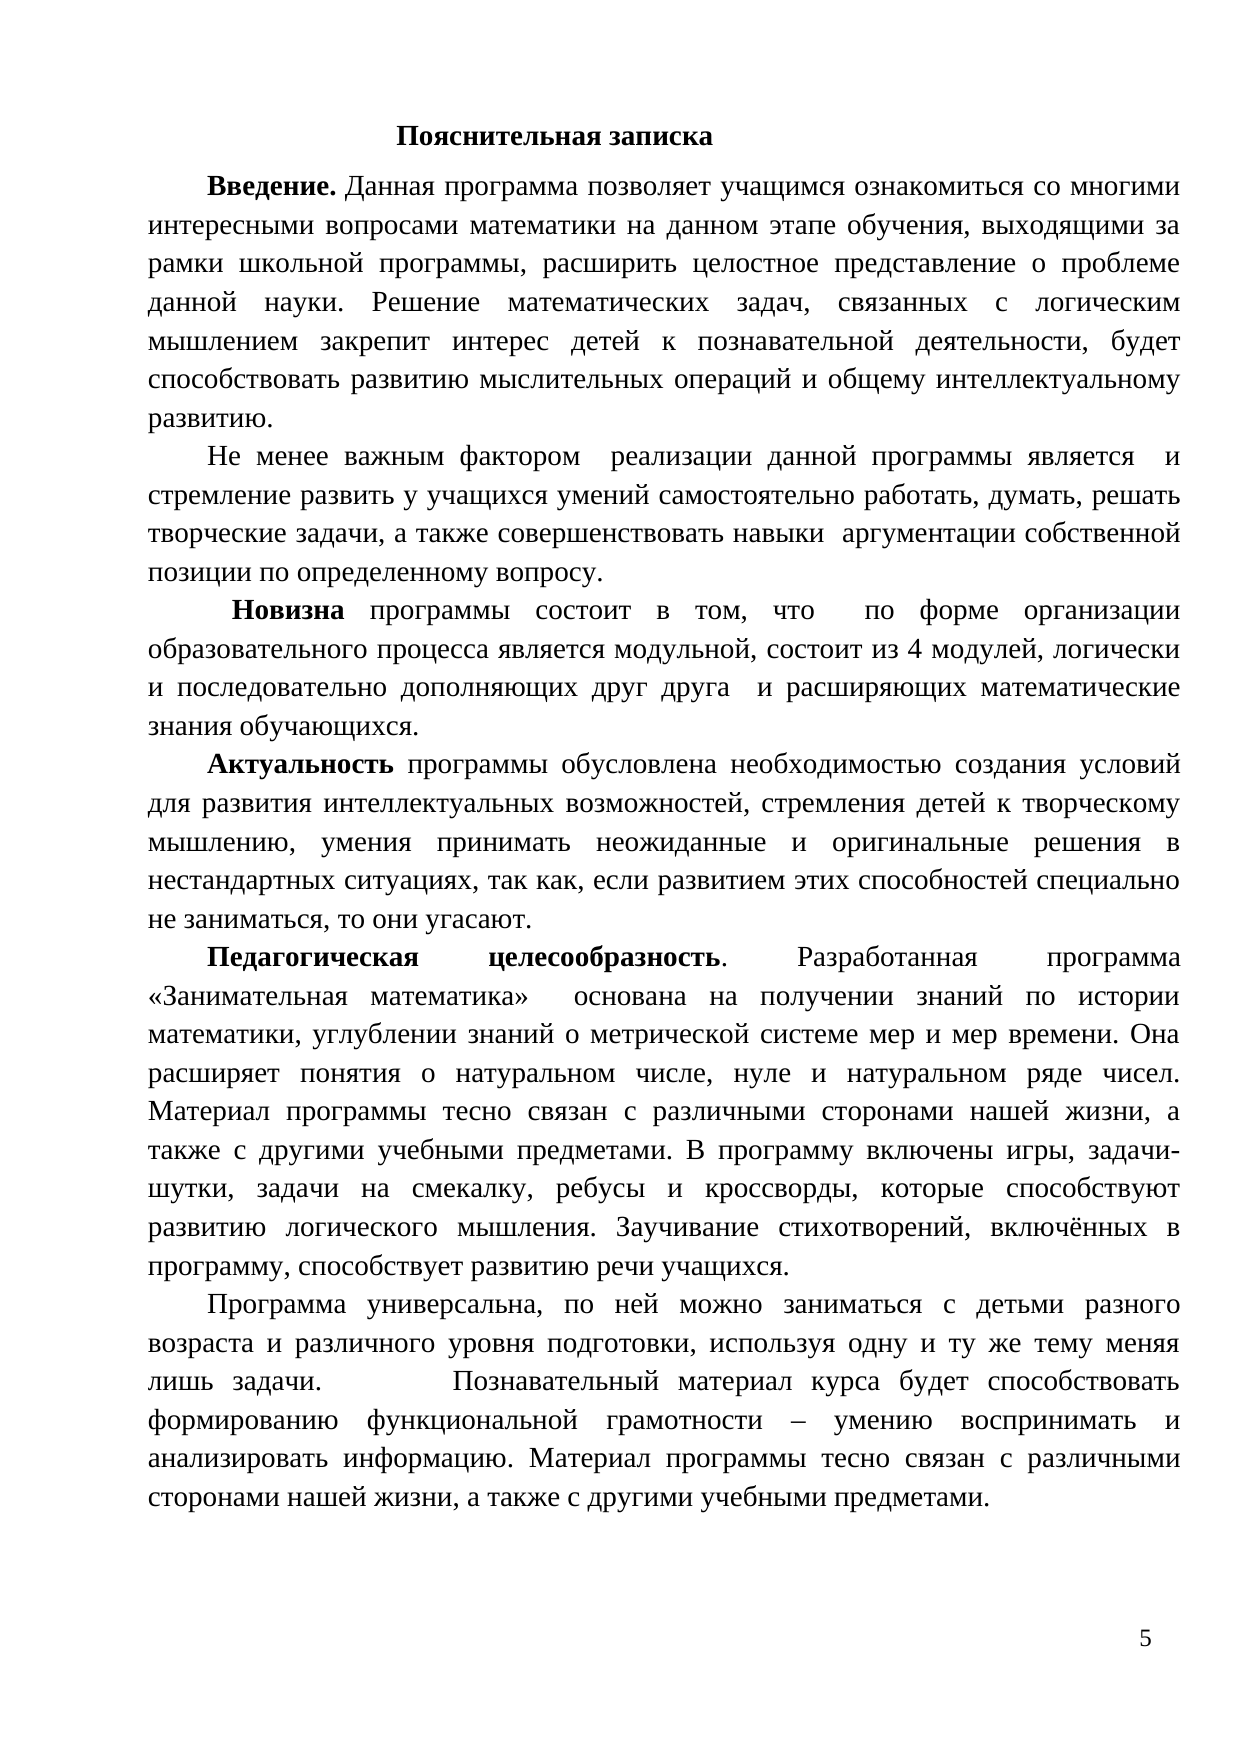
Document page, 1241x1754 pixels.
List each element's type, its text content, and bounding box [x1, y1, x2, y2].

text Педагогическая целесообразность. Разработанная программа «Занимательная математика» основана на получении знаний по истории математики, углублении знаний о метрической системе мер и мер времени. Она расширяет понятия о натуральном числе, нуле и натуральном ряде чисел. Материал программы тесно связан с различными сторонами нашей жизни, а также с другими учебными предметами. В программу включены игры, задачи-шутки, задачи на смекалку, ребусы и кроссворды, которые способствуют развитию логического мышления. Заучивание стихотворений, включённых в программу, способствует развитию речи учащихся. [148, 939, 1181, 1281]
text Новизна программы состоит в том, что по форме организации образовательного процесса является модульной, состоит из 4 модулей, логически и последовательно дополняющих друг друга и расширяющих математические знания обучающихся. [148, 592, 1181, 742]
text Не менее важным фактором реализации данной программы является и стремление развить у учащихся умений самостоятельно работать, думать, решать творческие задачи, а также совершенствовать навыки аргументации собственной позиции по определенному вопросу. [148, 438, 1181, 587]
text Введение. Данная программа позволяет учащимся ознакомиться со многими интересными вопросами математики на данном этапе обучения, выходящими за рамки школьной программы, расширить целостное представление о проблеме данной науки. Решение математических задач, связанных с логическим мышлением закрепит интерес детей к познавательной деятельности, будет способствовать развитию мыслительных операций и общему интеллектуальному развитию. [148, 168, 1181, 433]
text Программа универсальна, по ней можно заниматься с детьми разного возраста и различного уровня подготовки, используя одну и ту же тему меняя лишь задачи. Познавательный материал курса будет способствовать формированию функциональной грамотности – умению воспринимать и анализировать информацию. Материал программы тесно связан с различными сторонами нашей жизни, а также с другими учебными предметами. [148, 1286, 1181, 1512]
text Актуальность программы обусловлена необходимостью создания условий для развития интеллектуальных возможностей, стремления детей к творческому мышлению, умения принимать неожиданные и оригинальные решения в нестандартных ситуациях, так как, если развитием этих способностей специально не заниматься, то они угасают. [148, 747, 1181, 934]
text Пояснительная записка [177, 118, 1196, 152]
